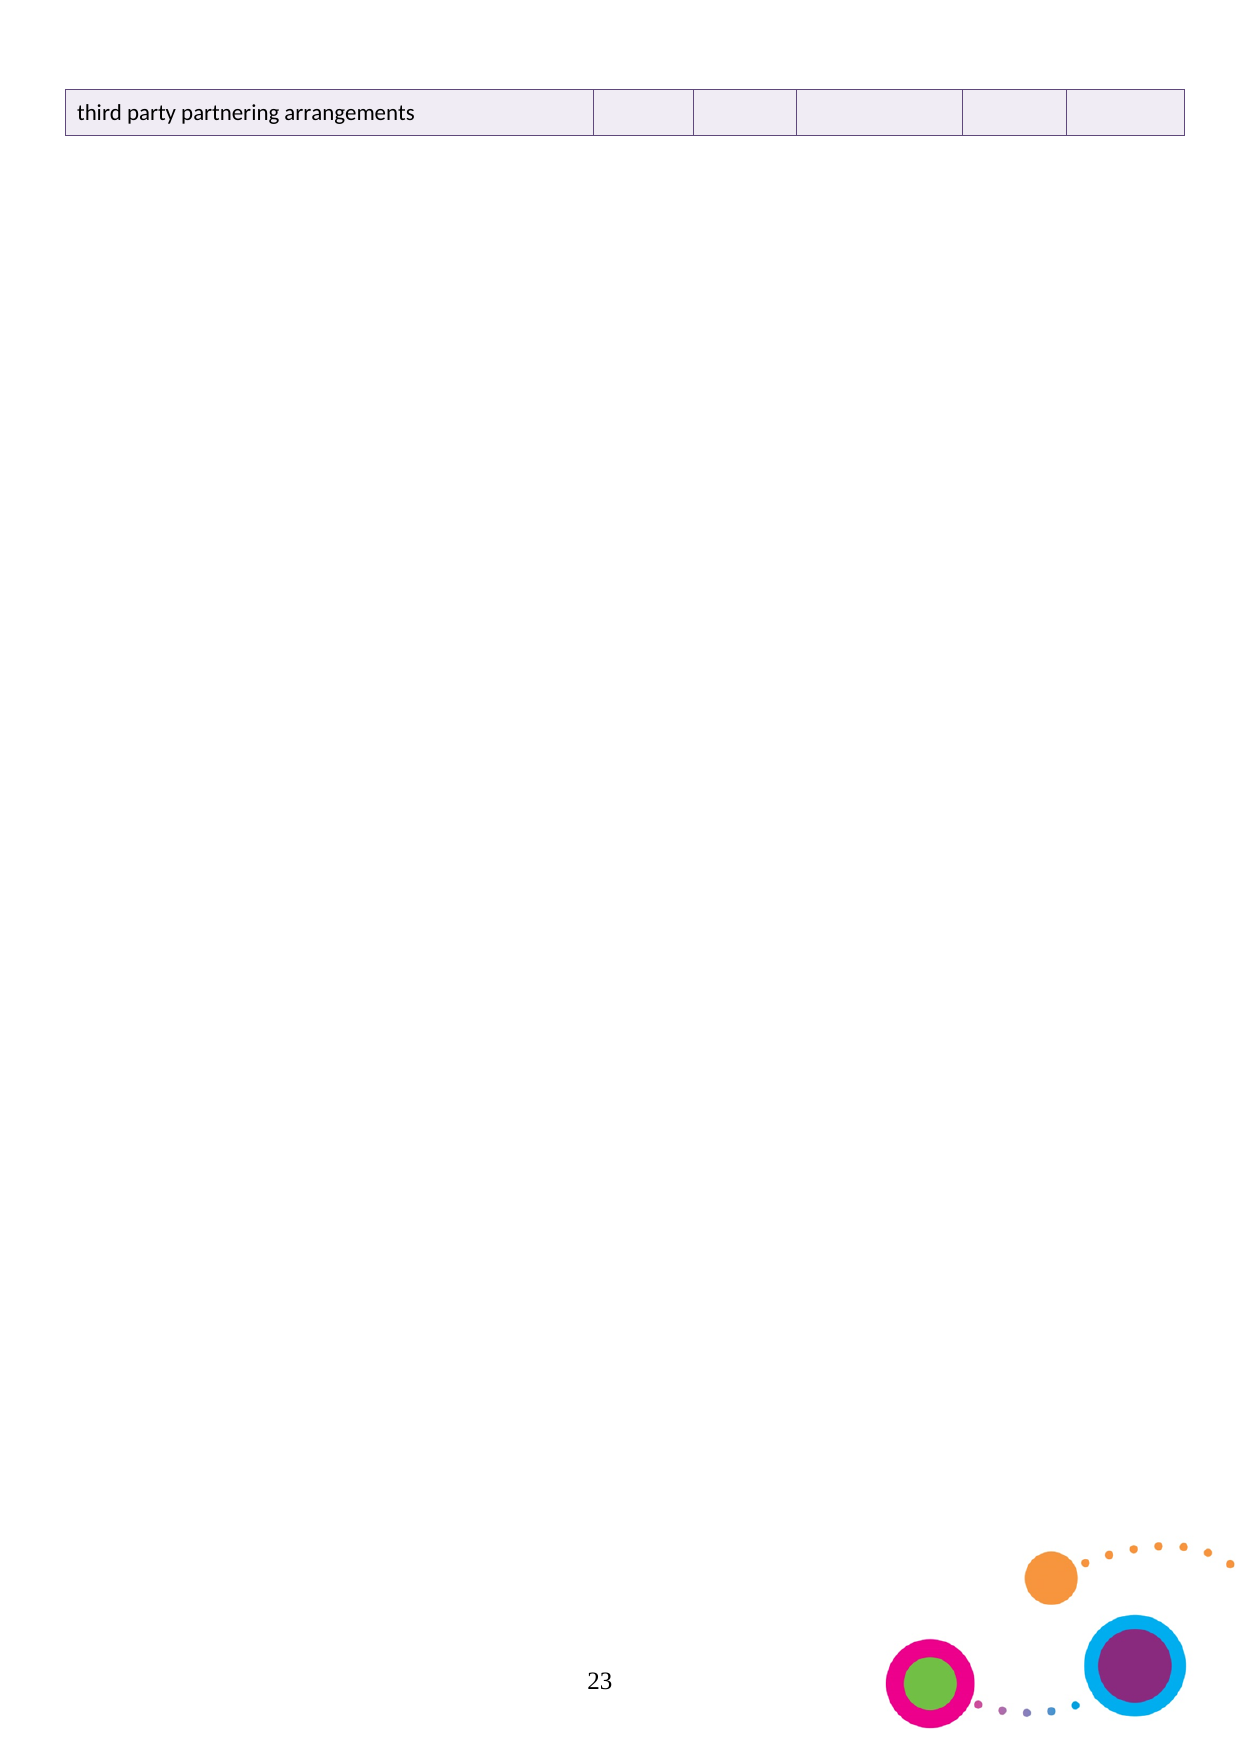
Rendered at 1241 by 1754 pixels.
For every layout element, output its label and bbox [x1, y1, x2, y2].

picture [263, 1518, 1239, 1753]
table_cell [66, 90, 593, 135]
